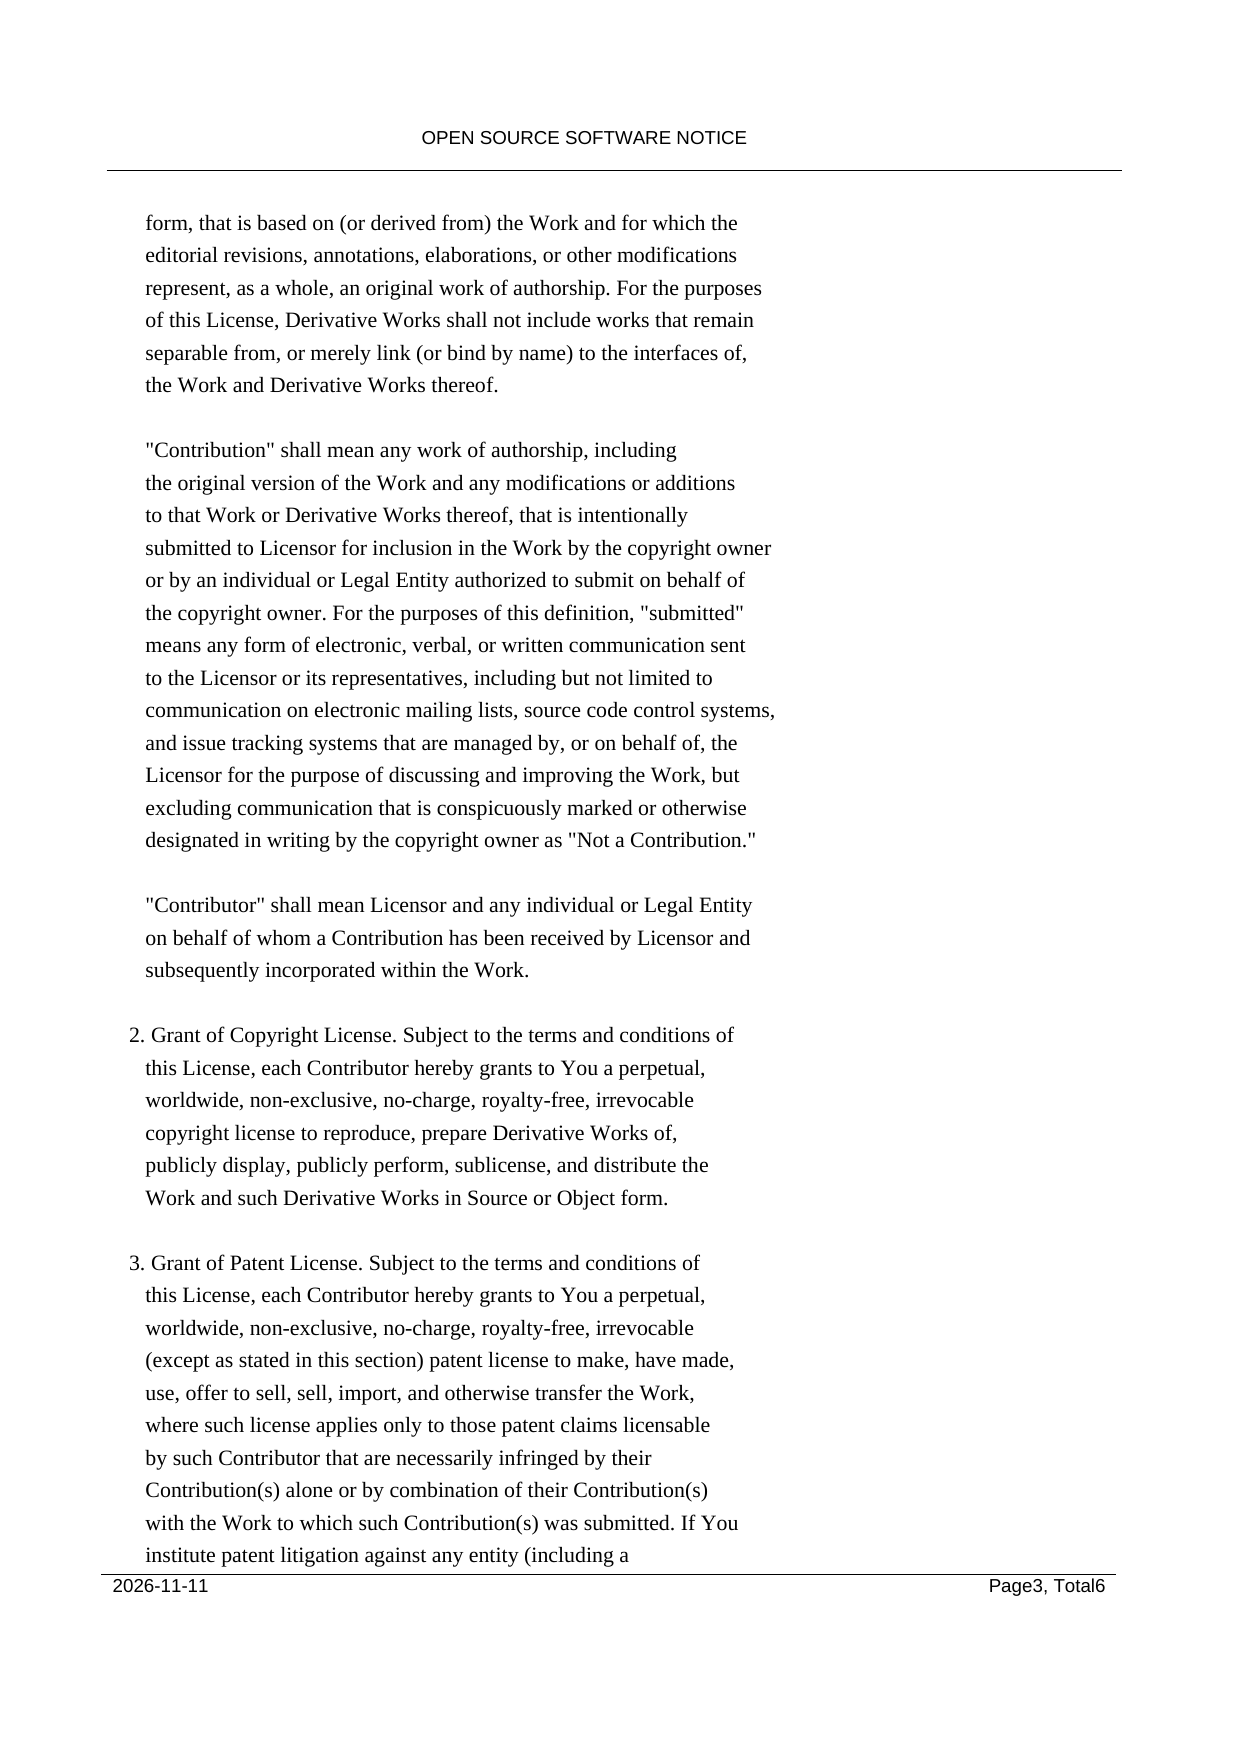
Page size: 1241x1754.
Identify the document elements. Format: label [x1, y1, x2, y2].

text [112, 206, 1128, 1571]
